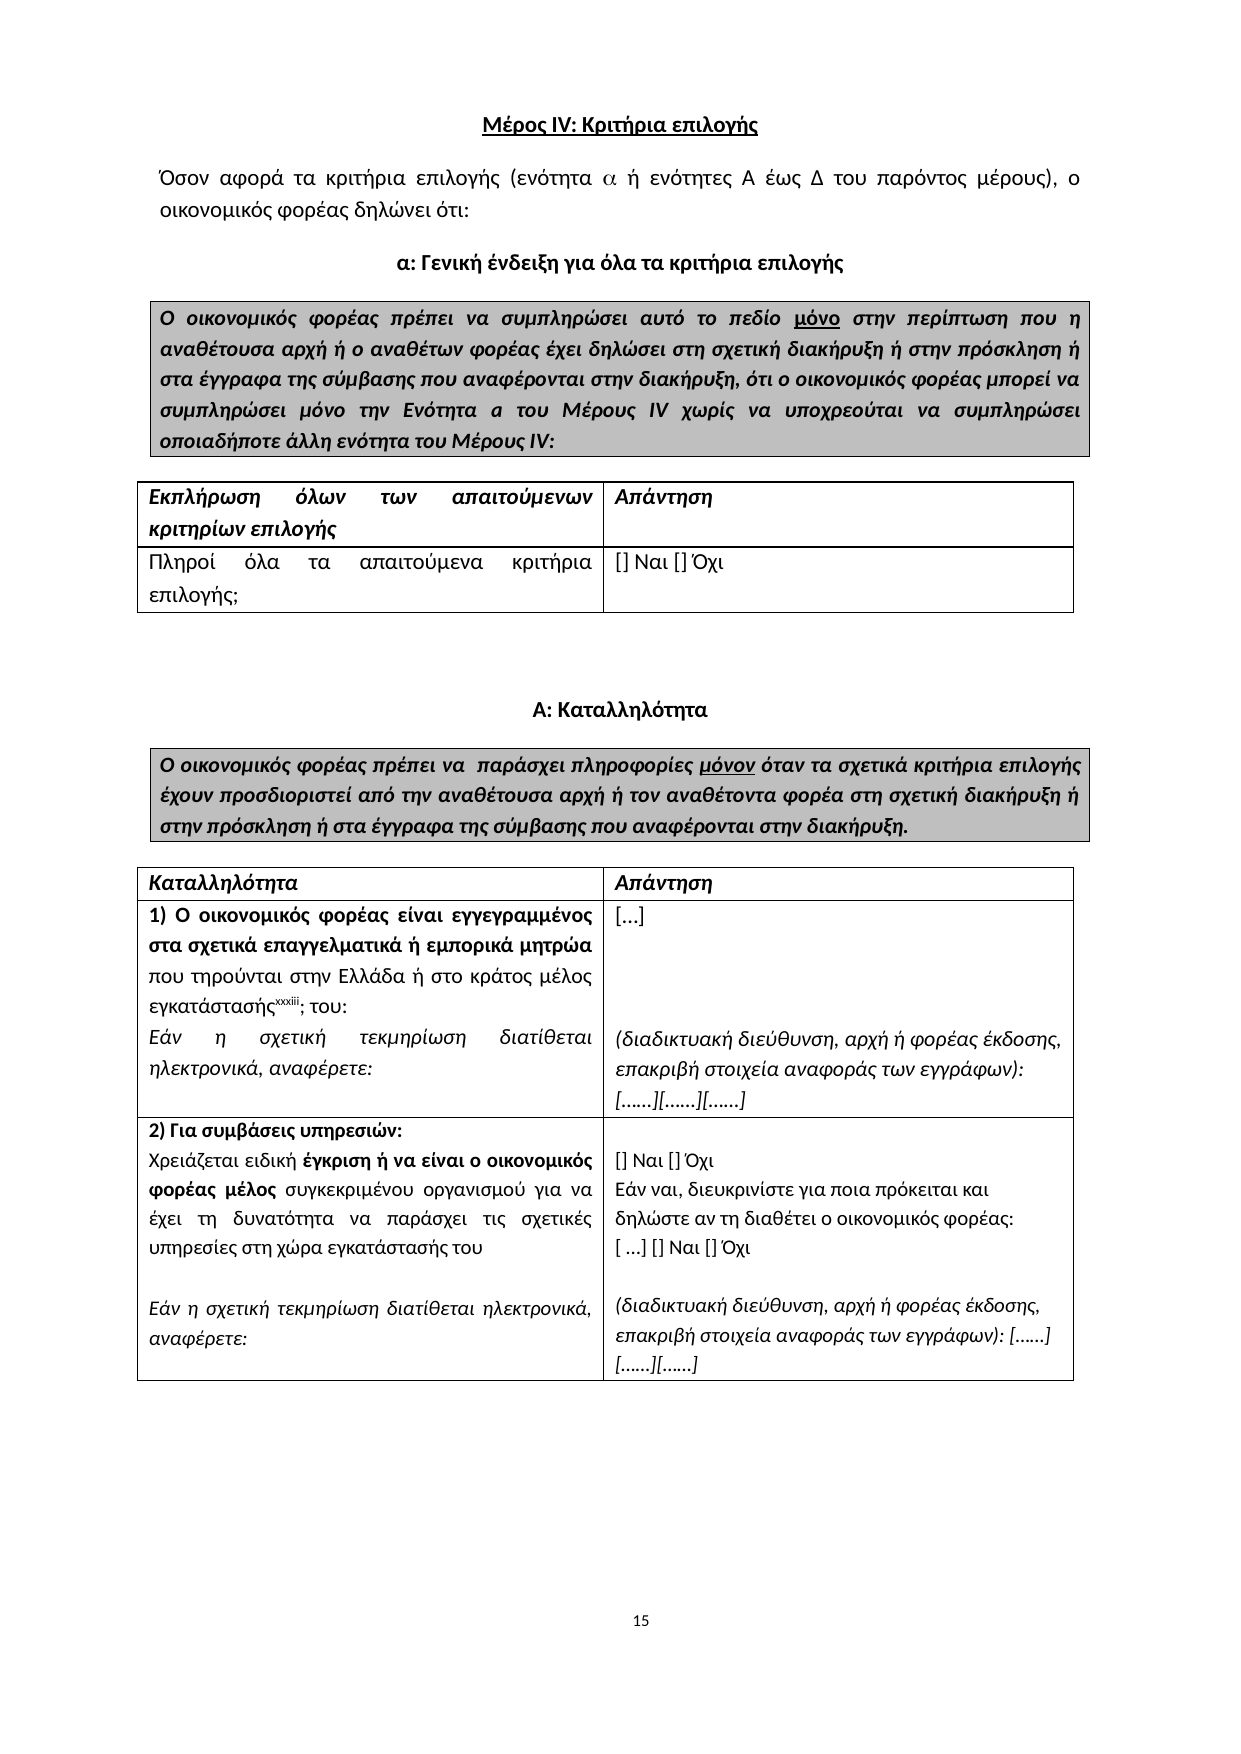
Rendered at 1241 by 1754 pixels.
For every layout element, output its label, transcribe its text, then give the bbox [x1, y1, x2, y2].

text Μέρος IV: Κριτήρια επιλογής [159, 110, 1081, 138]
table_cell [] Ναι [] Όχι Εάν ναι, διευκρινίστε για ποια πρόκειται και δηλώστε αν τη διαθέτει ο οικονομικός φορέας: [ …] [] Ναι [] Όχι (διαδικτυακή διεύθυνση, αρχή ή φορέας έκδοσης, επακριβή στοιχεία αναφοράς των εγγράφων): [……][……][……] [604, 1118, 1073, 1380]
text α: Γενική ένδειξη για όλα τα κριτήρια επιλογής [159, 248, 1081, 276]
table_cell Πληροί όλα τα απαιτούμενα κριτήρια επιλογής; [138, 548, 603, 612]
table_cell 1) Ο οικονομικός φορέας είναι εγγεγραμμένος στα σχετικά επαγγελματικά ή εμπορικά μητρώα που τηρούνται στην Ελλάδα ή στο κράτος μέλος εγκατάστασής; του: Εάν η σχετική τεκμηρίωση διατίθεται ηλεκτρονικά, αναφέρετε: [138, 901, 603, 1117]
table_header Εκπλήρωση όλων των απαιτούμενων κριτηρίων επιλογής [138, 483, 603, 546]
table_header Απάντηση [604, 868, 1073, 900]
text Όσον αφορά τα κριτήρια επιλογής (ενότητα  ή ενότητες Α έως Δ του παρόντος μέρους), ο οικονομικός φορέας δηλώνει ότι: [159, 163, 1081, 223]
table_cell […] (διαδικτυακή διεύθυνση, αρχή ή φορέας έκδοσης, επακριβή στοιχεία αναφοράς των εγγράφων): [……][……][……] [604, 901, 1073, 1117]
text Ο οικονομικός φορέας πρέπει να παράσχει πληροφορίες μόνον όταν τα σχετικά κριτήρια επιλογής έχουν προσδιοριστεί από την αναθέτουσα αρχή ή τον αναθέτοντα φορέα στη σχετική διακήρυξη ή στην πρόσκληση ή στα έγγραφα της σύμβασης που αναφέρονται στην διακήρυξη. [151, 749, 1089, 841]
text Α: Καταλληλότητα [159, 695, 1081, 723]
table_cell [] Ναι [] Όχι [604, 548, 1073, 612]
table_header Καταλληλότητα [138, 868, 603, 900]
text Ο οικονομικός φορέας πρέπει να συμπληρώσει αυτό το πεδίο μόνο στην περίπτωση που η αναθέτουσα αρχή ή ο αναθέτων φορέας έχει δηλώσει στη σχετική διακήρυξη ή στην πρόσκληση ή στα έγγραφα της σύμβασης που αναφέρονται στην διακήρυξη, ότι ο οικονομικός φορέας μπορεί να συμπληρώσει μόνο την Ενότητα a του Μέρους ΙV χωρίς να υποχρεούται να συμπληρώσει οποιαδήποτε άλλη ενότητα του Μέρους ΙV: [151, 302, 1089, 456]
table_header Απάντηση [604, 483, 1073, 546]
table_cell 2) Για συμβάσεις υπηρεσιών: Χρειάζεται ειδική έγκριση ή να είναι ο οικονομικός φορέας μέλος συγκεκριμένου οργανισμού για να έχει τη δυνατότητα να παράσχει τις σχετικές υπηρεσίες στη χώρα εγκατάστασής του Εάν η σχετική τεκμηρίωση διατίθεται ηλεκτρονικά, αναφέρετε: [138, 1118, 603, 1380]
